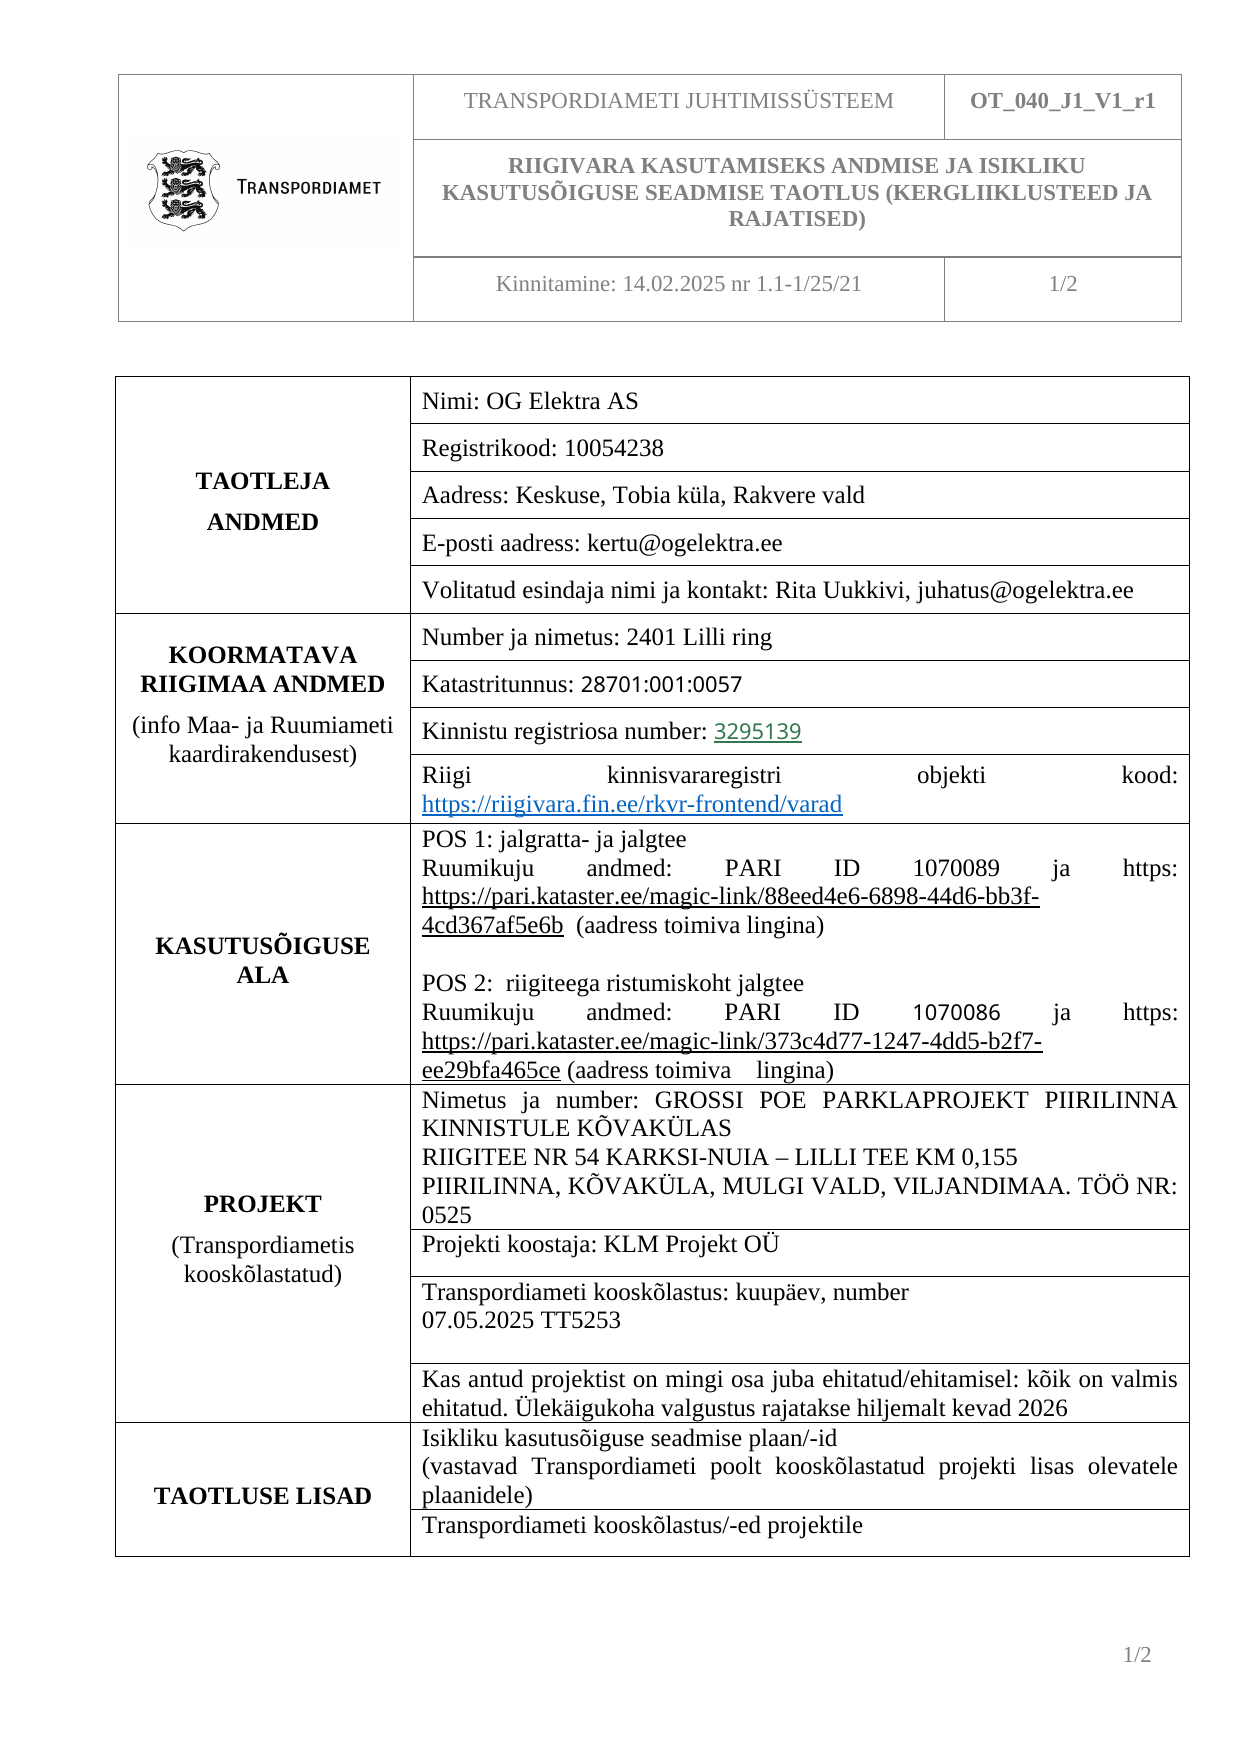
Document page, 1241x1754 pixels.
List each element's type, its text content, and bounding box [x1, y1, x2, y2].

table_header Nimi: OG Elektra AS [411, 377, 1189, 423]
table_cell Katastritunnus: 28701:001:0057 [411, 661, 1189, 707]
table_cell Transpordiameti kooskõlastus/-ed projektile [411, 1510, 1189, 1556]
table_cell Transpordiameti kooskõlastus: kuupäev, number 07.05.2025 TT5253 [411, 1277, 1189, 1363]
table_cell Nimetus ja number: GROSSI POE PARKLAPROJEKT PIIRILINNA KINNISTULE KÕVAKÜLAS RIIGITEE NR 54 KARKSI-NUIA – LILLI TEE KM 0,155 PIIRILINNA, KÕVAKÜLA, MULGI VALD, VILJANDIMAA. TÖÖ NR: 0525 [411, 1085, 1189, 1228]
table_cell E-posti aadress: kertu@ogelektra.ee [411, 519, 1189, 565]
picture [129, 132, 402, 251]
table_cell Kinnistu registriosa number: 3295139 [411, 708, 1189, 754]
table_cell Aadress: Keskuse, Tobia küla, Rakvere vald [411, 472, 1189, 518]
table_header TAOTLEJA ANDMED [116, 377, 410, 612]
table_cell Kas antud projektist on mingi osa juba ehitatud/ehitamisel: kõik on valmis ehitatud. Ülekäigukoha valgustus rajatakse hiljemalt kevad 2026 [411, 1364, 1189, 1422]
table_cell PROJEKT (Transpordiametis kooskõlastatud) [116, 1085, 410, 1422]
table_cell Volitatud esindaja nimi ja kontakt: Rita Uukkivi, juhatus@ogelektra.ee [411, 566, 1189, 612]
table_cell KASUTUSÕIGUSE ALA [116, 824, 410, 1084]
table_cell KOORMATAVA RIIGIMAA ANDMED (info Maa- ja Ruumiameti kaardirakendusest) [116, 614, 410, 823]
table_cell TAOTLUSE LISAD [116, 1423, 410, 1556]
table_cell Registrikood: 10054238 [411, 424, 1189, 471]
table_cell Isikliku kasutusõiguse seadmise plaan/-id (vastavad Transpordiameti poolt kooskõlastatud projekti lisas olevatele plaanidele) [411, 1423, 1189, 1509]
table_cell POS 1: jalgratta- ja jalgtee Ruumikuju andmed: PARI ID 1070089 ja https: https://pari.kataster.ee/magic-link/88eed4e6-6898-44d6-bb3f-4cd367af5e6b (aadress toimiva lingina) POS 2: riigiteega ristumiskoht jalgtee Ruumikuju andmed: PARI ID 1070086 ja https: https://pari.kataster.ee/magic-link/373c4d77-1247-4dd5-b2f7-ee29bfa465ce (aadress toimiva lingina) [411, 824, 1189, 1084]
table_cell Riigi kinnisvararegistri objekti kood: https://riigivara.fin.ee/rkvr-frontend/varad [411, 755, 1189, 823]
table_cell Number ja nimetus: 2401 Lilli ring [411, 614, 1189, 660]
table_cell Projekti koostaja: KLM Projekt OÜ [411, 1230, 1189, 1276]
